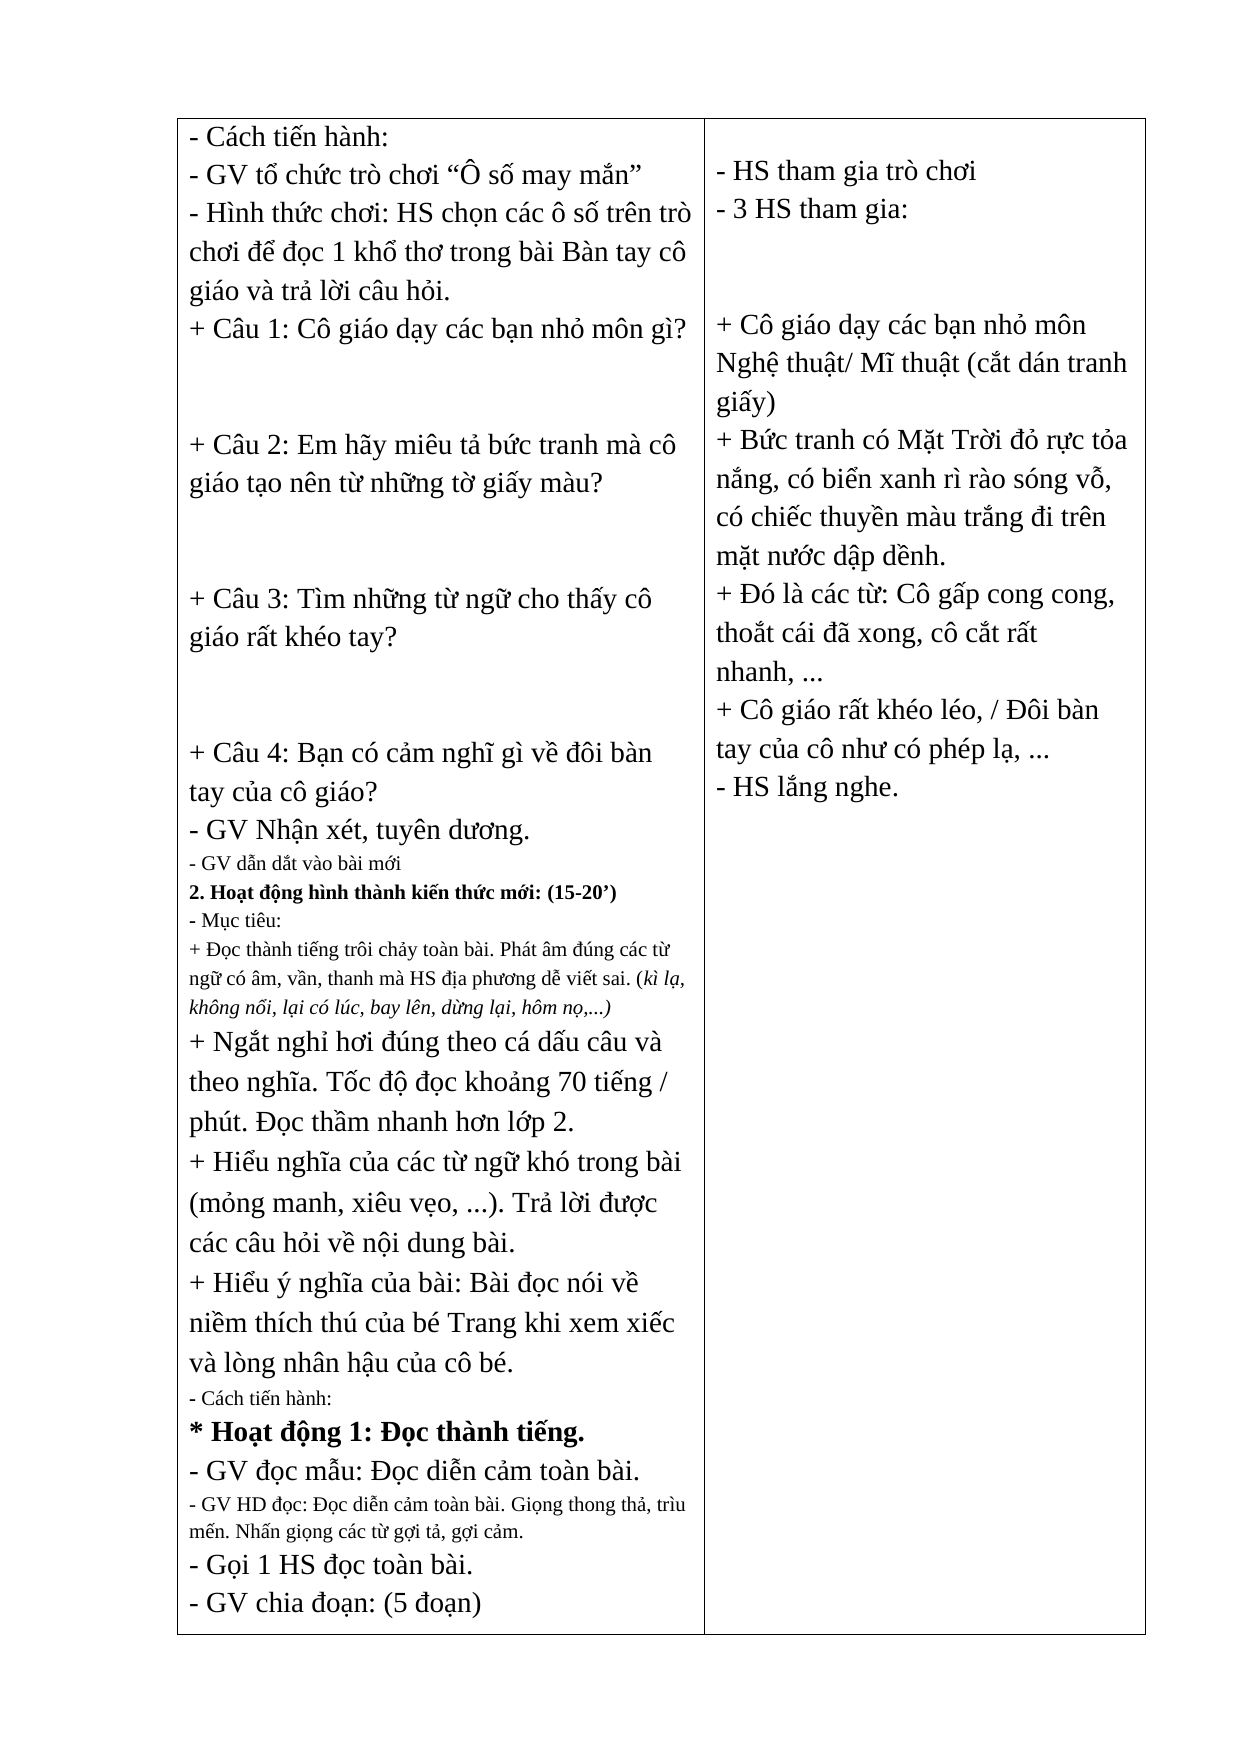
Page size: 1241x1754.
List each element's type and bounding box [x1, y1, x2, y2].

table_cell [178, 119, 704, 1634]
table_cell [705, 119, 1145, 1634]
